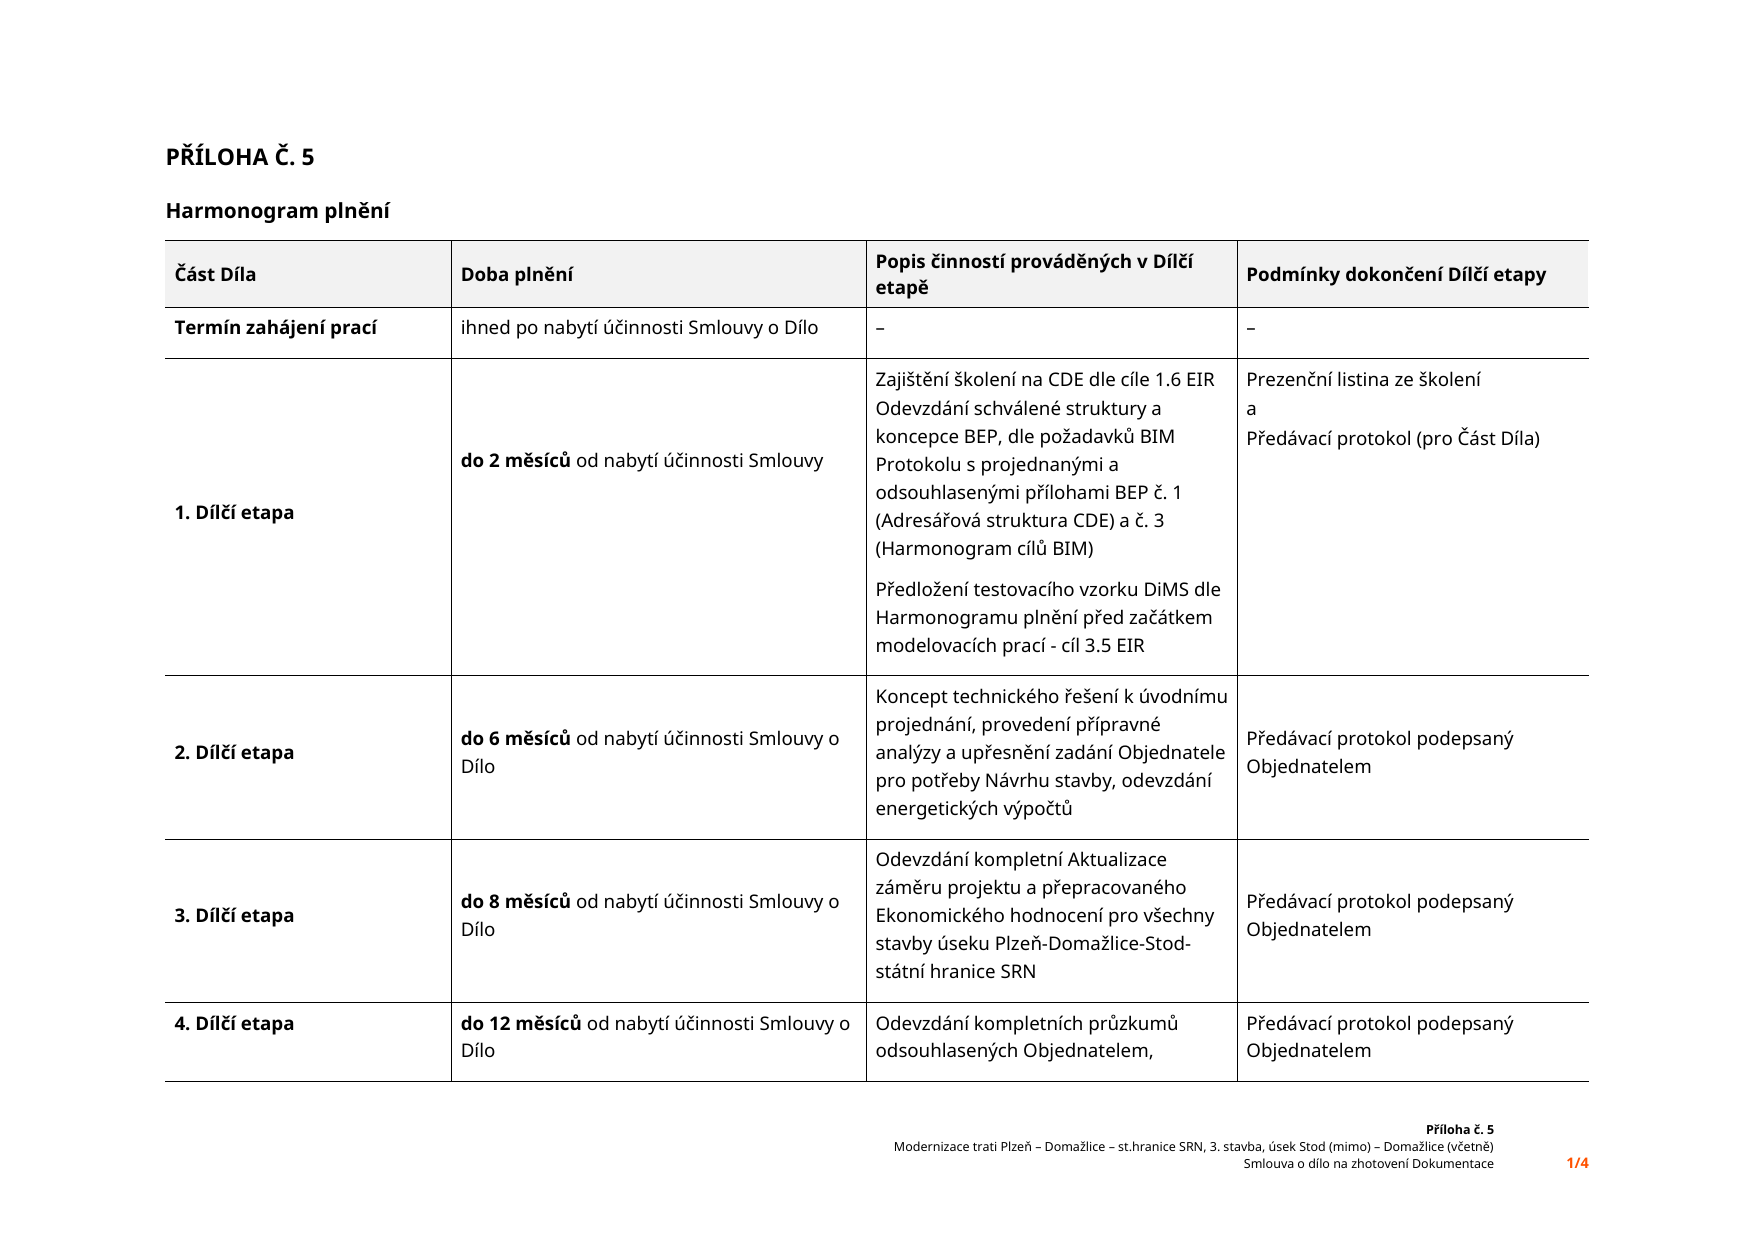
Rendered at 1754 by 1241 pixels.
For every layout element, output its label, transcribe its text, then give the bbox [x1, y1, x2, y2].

table_cell – [867, 308, 1237, 358]
table_cell 3. Dílčí etapa [165, 840, 451, 1002]
table_cell – [1238, 308, 1588, 358]
table_header Podmínky dokončení Dílčí etapy [1238, 241, 1588, 307]
table_cell ihned po nabytí účinnosti Smlouvy o Dílo [452, 308, 866, 358]
text Harmonogram plnění [165, 197, 1588, 225]
table_cell 1. Dílčí etapa [165, 359, 451, 675]
table_cell Zajištění školení na CDE dle cíle 1.6 EIR Odevzdání schválené struktury a koncepce BEP, dle požadavků BIM Protokolu s projednanými a odsouhlasenými přílohami BEP č. 1 (Adresářová struktura CDE) a č. 3 (Harmonogram cílů BIM) Předložení testovacího vzorku DiMS dle Harmonogramu plnění před začátkem modelovacích prací - cíl 3.5 EIR [867, 359, 1237, 675]
table_cell do 8 měsíců od nabytí účinnosti Smlouvy o Dílo [452, 840, 866, 1002]
table_cell 4. Dílčí etapa [165, 1003, 451, 1081]
text Příloha č. 5 [165, 141, 1588, 173]
table_cell Termín zahájení prací [165, 308, 451, 358]
table_header Část Díla [165, 241, 451, 307]
table_cell Prezenční listina ze školení a Předávací protokol (pro Část Díla) [1238, 359, 1588, 675]
table_cell do 2 měsíců od nabytí účinnosti Smlouvy [452, 359, 866, 675]
table_header Popis činností prováděných v Dílčí etapě [867, 241, 1237, 307]
table_cell Odevzdání kompletní Aktualizace záměru projektu a přepracovaného Ekonomického hodnocení pro všechny stavby úseku Plzeň-Domažlice-Stod-státní hranice SRN [867, 840, 1237, 1002]
table_cell 2. Dílčí etapa [165, 676, 451, 838]
table_cell Předávací protokol podepsaný Objednatelem [1238, 840, 1588, 1002]
table_header Doba plnění [452, 241, 866, 307]
table_cell Předávací protokol podepsaný Objednatelem [1238, 676, 1588, 838]
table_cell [1238, 1003, 1588, 1081]
table_cell Koncept technického řešení k úvodnímu projednání, provedení přípravné analýzy a upřesnění zadání Objednatele pro potřeby Návrhu stavby, odevzdání energetických výpočtů [867, 676, 1237, 838]
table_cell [867, 1003, 1237, 1081]
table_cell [452, 1003, 866, 1081]
table_cell do 6 měsíců od nabytí účinnosti Smlouvy o Dílo [452, 676, 866, 838]
